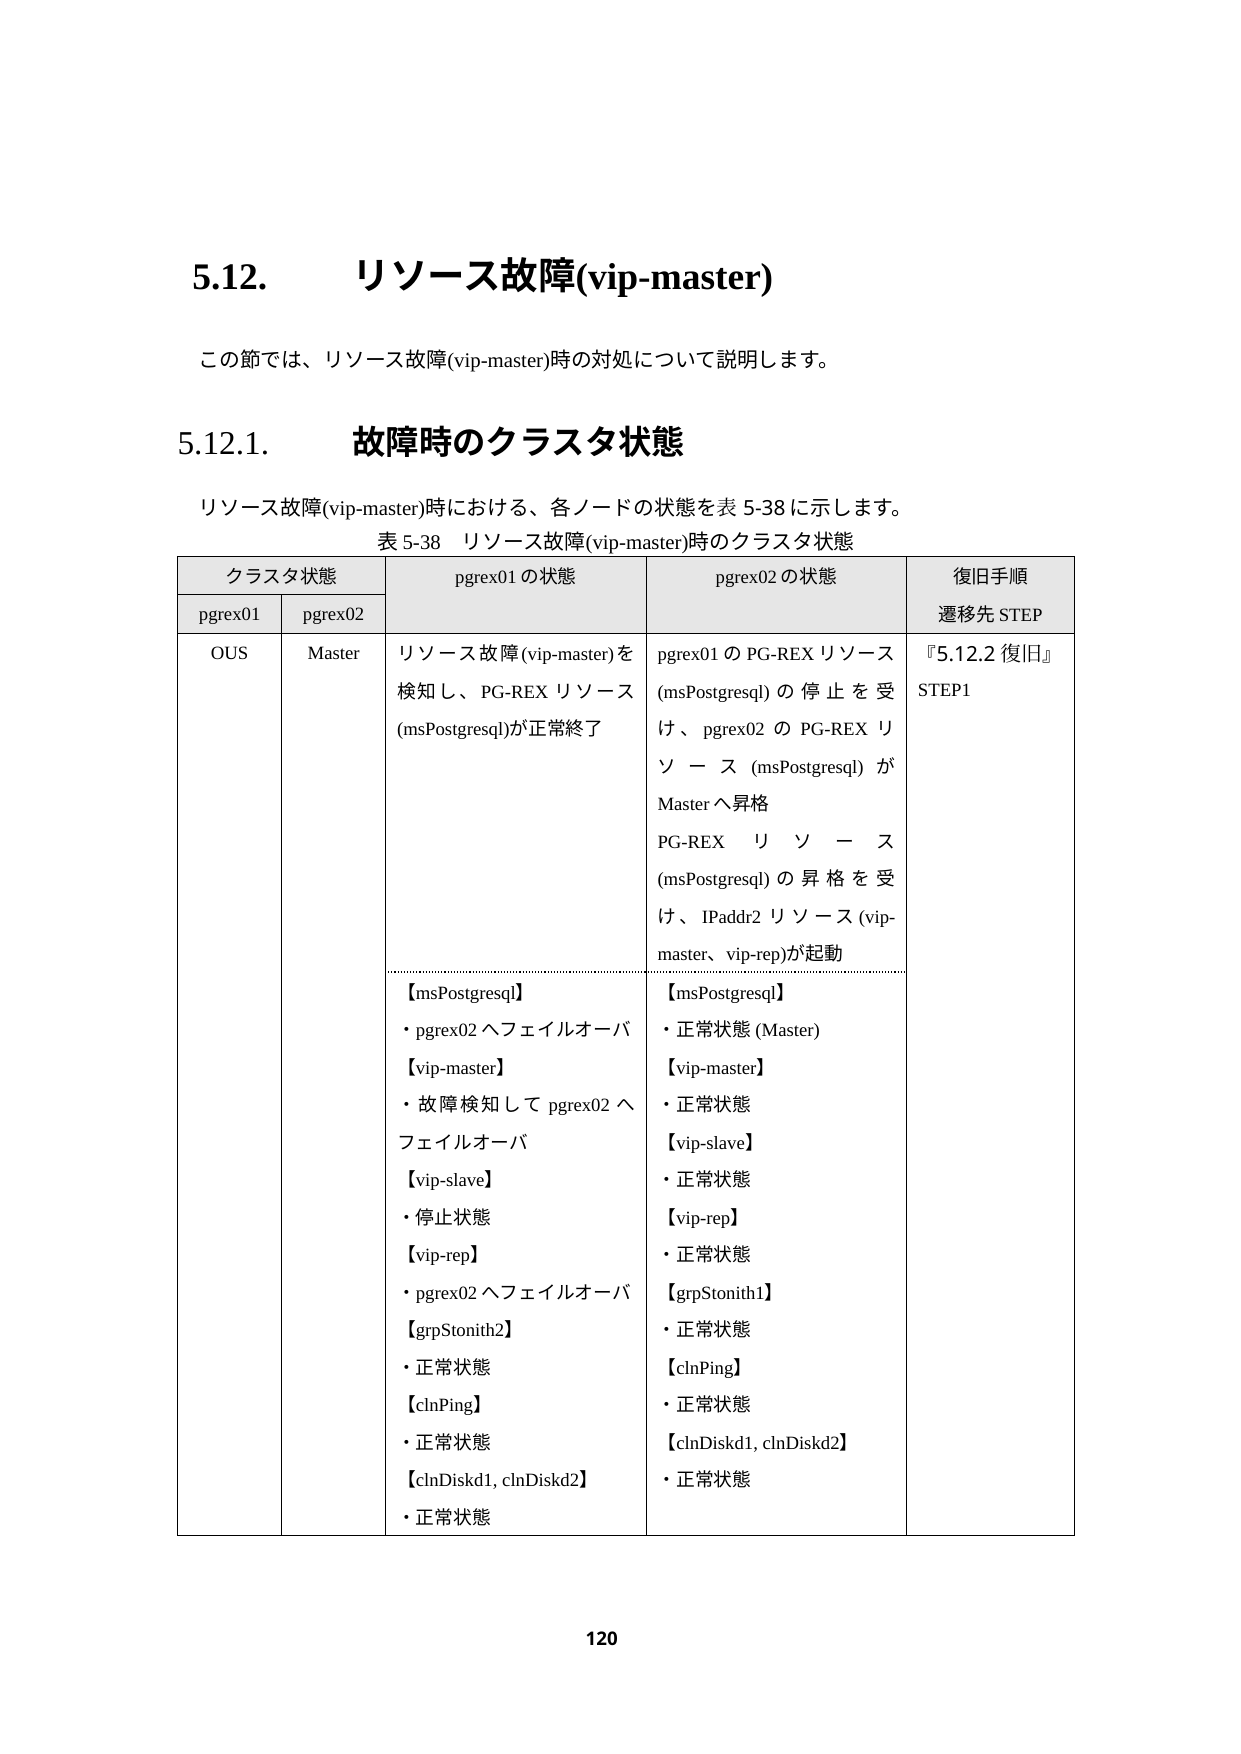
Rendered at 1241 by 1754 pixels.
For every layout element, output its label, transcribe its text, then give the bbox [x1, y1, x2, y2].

text この節では、リソース故障(vip-master)時の対処について説明します。 [177, 340, 1054, 378]
table_cell 『5.12.2 復旧』 STEP1 [907, 634, 1074, 1535]
table_cell pgrex01 [178, 595, 281, 633]
table_header pgrex01の状態 [386, 557, 646, 633]
table_header pgrex02の状態 [647, 557, 906, 633]
text リソース故障(vip-master)時における、各ノードの状態を表 5-15に示します。 [177, 488, 1054, 526]
table_cell Master [282, 634, 385, 1535]
table_cell リソース故障(vip-master)を検知し、PG-REXリソース(msPostgresql)が正常終了 [386, 634, 646, 971]
table_cell pgrex01のPG-REXリソース(msPostgresql)の停止を受け、pgrex02のPG-REXリソース(msPostgresql)がMasterへ昇格 PG-REXリソース(msPostgresql)の昇格を受け、IPaddr2リソース(vip-master、vip-rep)が起動 [647, 634, 906, 971]
subtitle リソース故障(vip-master) [192, 236, 1063, 311]
table_cell 【msPostgresql】 ・pgrex02へフェイルオーバ 【vip-master】 ・故障検知してpgrex02へフェイルオーバ 【vip-slave】 ・停止状態 【vip-rep】 ・pgrex02へフェイルオーバ 【grpStonith2】 ・正常状態 【clnPing】 ・正常状態 【clnDiskd1, clnDiskd2】 ・正常状態 [386, 971, 646, 1535]
text 表 5-15 リソース故障(vip-master)時のクラスタ状態 [177, 526, 1054, 556]
table_cell 【msPostgresql】 ・正常状態 (Master) 【vip-master】 ・正常状態 【vip-slave】 ・正常状態 【vip-rep】 ・正常状態 【grpStonith1】 ・正常状態 【clnPing】 ・正常状態 【clnDiskd1, clnDiskd2】 ・正常状態 [647, 971, 906, 1535]
table_cell pgrex02 [282, 595, 385, 633]
table_header クラスタ状態 [178, 557, 385, 594]
table_header 復旧手順 遷移先STEP [907, 557, 1074, 633]
table_cell OUS [178, 634, 281, 1535]
subtitle 故障時のクラスタ状態 [177, 403, 1063, 478]
